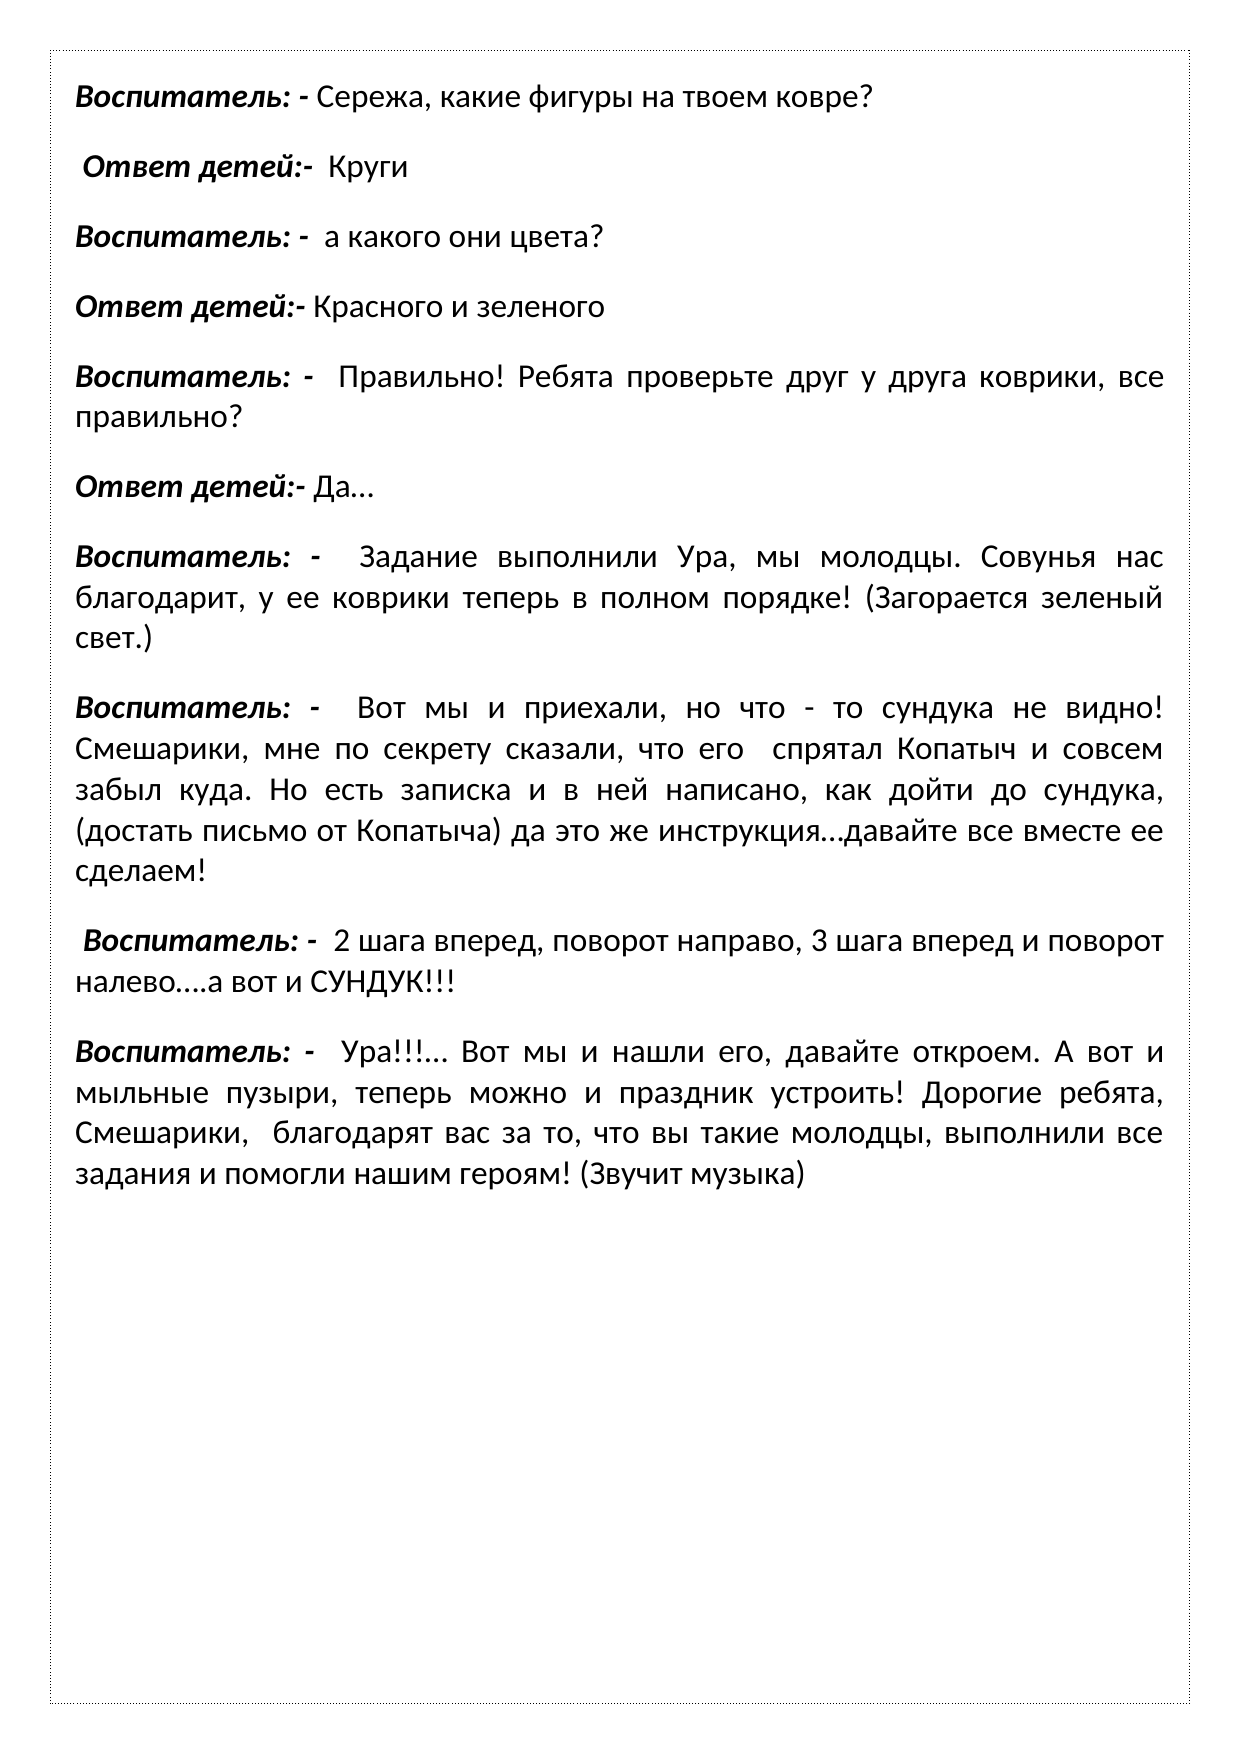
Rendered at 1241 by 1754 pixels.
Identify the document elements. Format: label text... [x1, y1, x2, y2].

text Воспитатель: - Вот мы и приехали, но что - то сундука не видно! Смешарики, мне по секрету сказали, что его спрятал Копатыч и совсем забыл куда. Но есть записка и в ней написано, как дойти до сундука, (достать письмо от Копатыча) да это же инструкция…давайте все вместе ее сделаем! [75, 686, 1165, 890]
text Воспитатель: - 2 шага вперед, поворот направо, 3 шага вперед и поворот налево….а вот и СУНДУК!!! [75, 919, 1165, 1001]
text Воспитатель: - Правильно! Ребята проверьте друг у друга коврики, все правильно? [75, 354, 1165, 436]
text Воспитатель: - Ура!!!… Вот мы и нашли его, давайте откроем. А вот и мыльные пузыри, теперь можно и праздник устроить! Дорогие ребята, Смешарики, благодарят вас за то, что вы такие молодцы, выполнили все задания и помогли нашим героям! (Звучит музыка) [75, 1030, 1165, 1193]
text Воспитатель: - а какого они цвета? [75, 215, 1165, 256]
text Ответ детей:- Красного и зеленого [75, 285, 1165, 325]
text Воспитатель: - Сережа, какие фигуры на твоем ковре? [75, 75, 1165, 116]
text Ответ детей:- Круги [75, 145, 1165, 186]
text Ответ детей:- Да… [75, 465, 1165, 506]
text Воспитатель: - Задание выполнили Ура, мы молодцы. Совунья нас благодарит, у ее коврики теперь в полном порядке! (Загорается зеленый свет.) [75, 535, 1165, 657]
